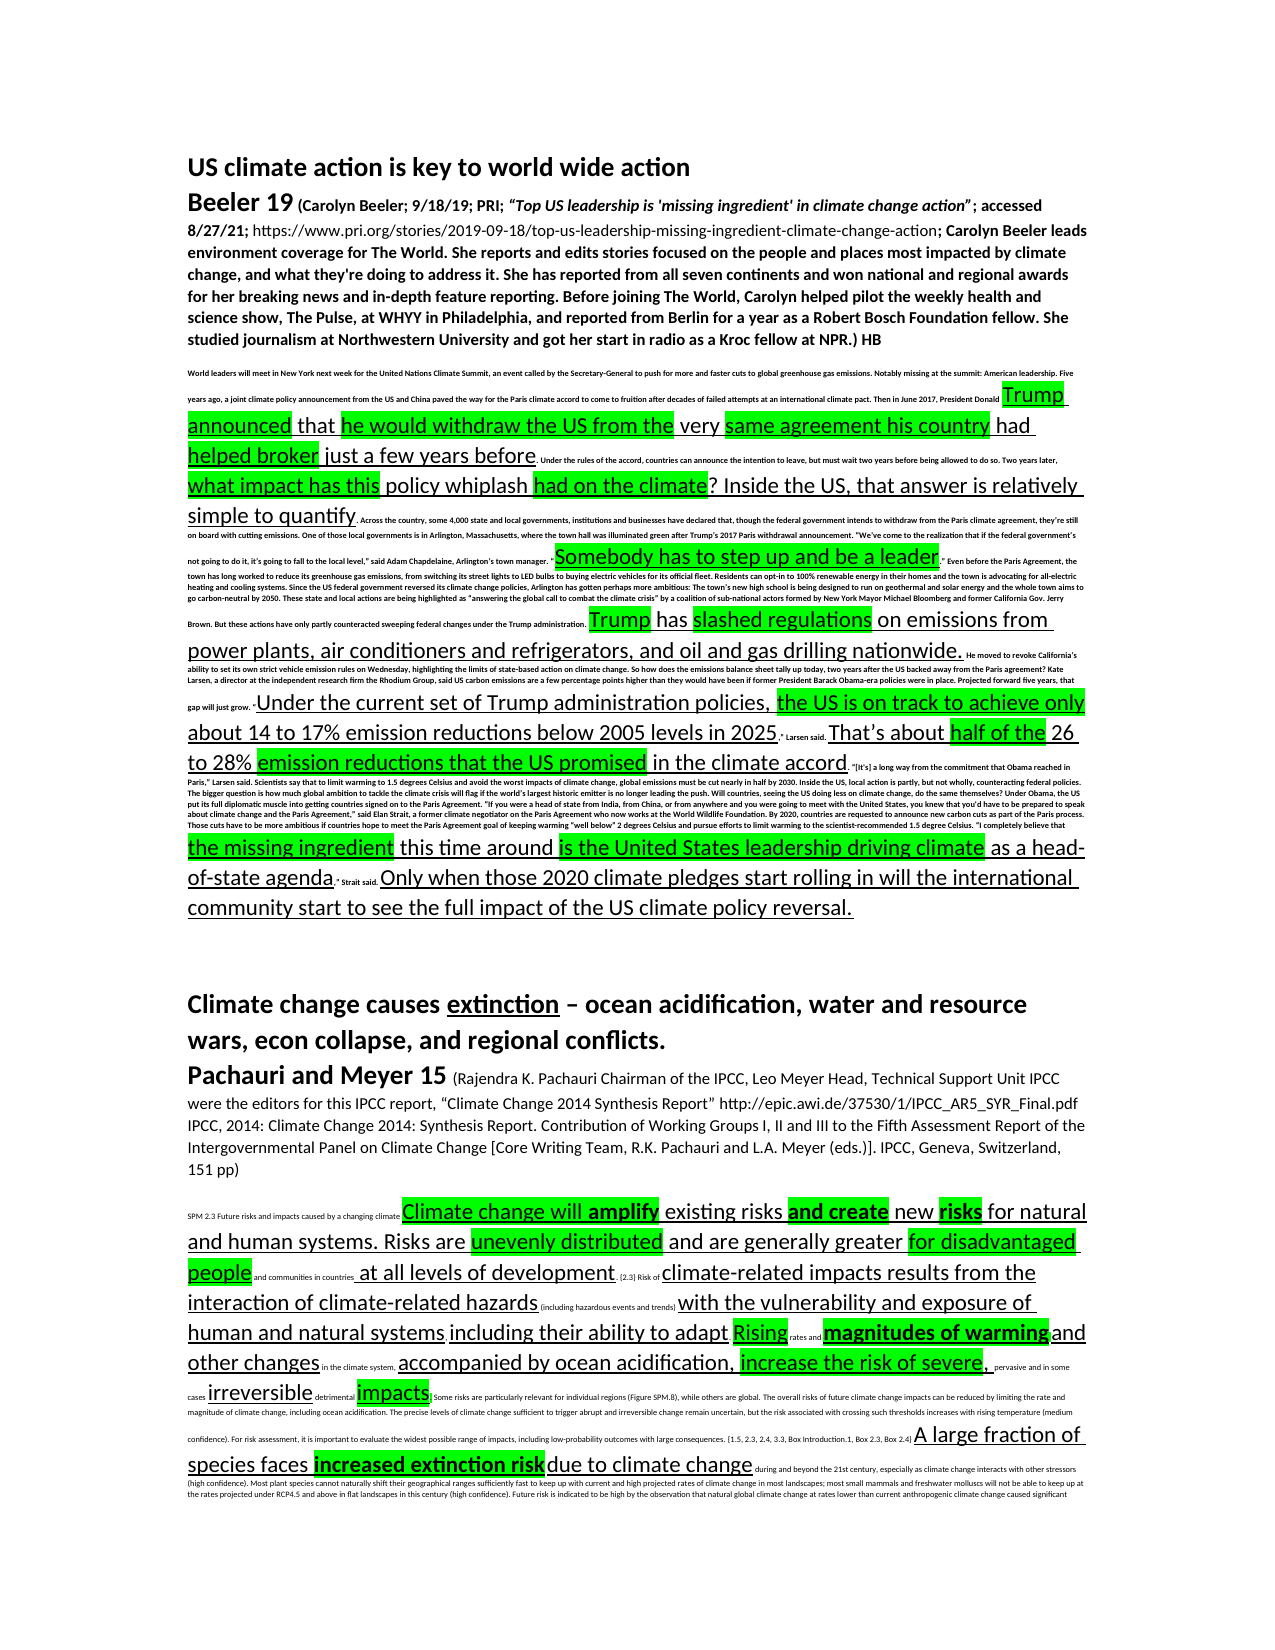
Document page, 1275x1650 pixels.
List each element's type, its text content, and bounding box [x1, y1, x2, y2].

subtitle US climate action is key to world wide action [187, 150, 1087, 183]
text Climate change causes extinction – ocean acidification, water and resource wars, econ collapse, and regional conflicts. [187, 987, 1087, 1056]
text World leaders will meet in New York next week for the United Nations Climate Summit, an event called by the Secretary-General to push for more and faster cuts to global greenhouse gas emissions. Notably missing at the summit: American leadership. Five years ago, a joint climate policy announcement from the US and China paved the way for the Paris climate accord to come to fruition after decades of failed attempts at an international climate pact. Then in June 2017, President Donald Trump announced that he would withdraw the US from the very same agreement his country had helped broker just a few years before. Under the rules of the accord, countries can announce the intention to leave, but must wait two years before being allowed to do so. Two years later, what impact has this policy whiplash had on the climate? Inside the US, that answer is relatively simple to quantify. Across the country, some 4,000 state and local governments, institutions and businesses have declared that, though the federal government intends to withdraw from the Paris climate agreement, they’re still on board with cutting emissions. One of those local governments is in Arlington, Massachusetts, where the town hall was illuminated green after Trump’s 2017 Paris withdrawal announcement. “We’ve come to the realization that if the federal government’s not going to do it, it’s going to fall to the local level,” said Adam Chapdelaine, Arlington’s town manager. “Somebody has to step up and be a leader.” Even before the Paris Agreement, the town has long worked to reduce its greenhouse gas emissions, from switching its street lights to LED bulbs to buying electric vehicles for its official fleet. Residents can opt-in to 100% renewable energy in their homes and the town is advocating for all-electric heating and cooling systems. Since the US federal government reversed its climate change policies, Arlington has gotten perhaps more ambitious: The town’s new high school is being designed to run on geothermal and solar energy and the whole town aims to go carbon-neutral by 2050. These state and local actions are being highlighted as “answering the global call to combat the climate crisis” by a coalition of sub-national actors formed by New York Mayor Michael Bloomberg and former California Gov. Jerry Brown. But these actions have only partly counteracted sweeping federal changes under the Trump administration. Trump has slashed regulations on emissions from power plants, air conditioners and refrigerators, and oil and gas drilling nationwide. He moved to revoke California’s ability to set its own strict vehicle emission rules on Wednesday, highlighting the limits of state-based action on climate change. So how does the emissions balance sheet tally up today, two years after the US backed away from the Paris agreement? Kate Larsen, a director at the independent research firm the Rhodium Group, said US carbon emissions are a few percentage points higher than they would have been if former President Barack Obama-era policies were in place. Projected forward five years, that gap will just grow. “Under the current set of Trump administration policies, the US is on track to achieve only about 14 to 17% emission reductions below 2005 levels in 2025,” Larsen said. That’s about half of the 26 to 28% emission reductions that the US promised in the climate accord. “[It's] a long way from the commitment that Obama reached in Paris,” Larsen said. Scientists say that to limit warming to 1.5 degrees Celsius and avoid the worst impacts of climate change, global emissions must be cut nearly in half by 2030. Inside the US, local action is partly, but not wholly, counteracting federal policies. The bigger question is how much global ambition to tackle the climate crisis will flag if the world’s largest historic emitter is no longer leading the push. Will countries, seeing the US doing less on climate change, do the same themselves? Under Obama, the US put its full diplomatic muscle into getting countries signed on to the Paris Agreement. “If you were a head of state from India, from China, or from anywhere and you were going to meet with the United States, you knew that you'd have to be prepared to speak about climate change and the Paris Agreement,” said Elan Strait, a former climate negotiator on the Paris Agreement who now works at the World Wildlife Foundation. By 2020, countries are requested to announce new carbon cuts as part of the Paris process. Those cuts have to be more ambitious if countries hope to meet the Paris Agreement goal of keeping warming “well below” 2 degrees Celsius and pursue efforts to limit warming to the scientist-recommended 1.5 degree Celsius. “I completely believe that the missing ingredient this time around is the United States leadership driving climate as a head-of-state agenda,” Strait said. Only when those 2020 climate pledges start rolling in will the international community start to see the full impact of the US climate policy reversal. [187, 368, 1087, 922]
text Beeler 19 (Carolyn Beeler; 9/18/19; PRI; “Top US leadership is 'missing ingredient' in climate change action”; accessed 8/27/21; https://www.pri.org/stories/2019-09-18/top-us-leadership-missing-ingredient-climate-change-action; Carolyn Beeler leads environment coverage for The World. She reports and edits stories focused on the people and places most impacted by climate change, and what they're doing to address it. She has reported from all seven continents and won national and regional awards for her breaking news and in-depth feature reporting. Before joining The World, Carolyn helped pilot the weekly health and science show, The Pulse, at WHYY in Philadelphia, and reported from Berlin for a year as a Robert Bosch Foundation fellow. She studied journalism at Northwestern University and got her start in radio as a Kroc fellow at NPR.) HB [187, 186, 1087, 350]
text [187, 1197, 1087, 1500]
text Pachauri and Meyer 15 (Rajendra K. Pachauri Chairman of the IPCC, Leo Meyer Head, Technical Support Unit IPCC were the editors for this IPCC report, “Climate Change 2014 Synthesis Report” http://epic.awi.de/37530/1/IPCC_AR5_SYR_Final.pdf IPCC, 2014: Climate Change 2014: Synthesis Report. Contribution of Working Groups I, II and III to the Fifth Assessment Report of the Intergovernmental Panel on Climate Change [Core Writing Team, R.K. Pachauri and L.A. Meyer (eds.)]. IPCC, Geneva, Switzerland, 151 pp) [187, 1058, 1087, 1179]
